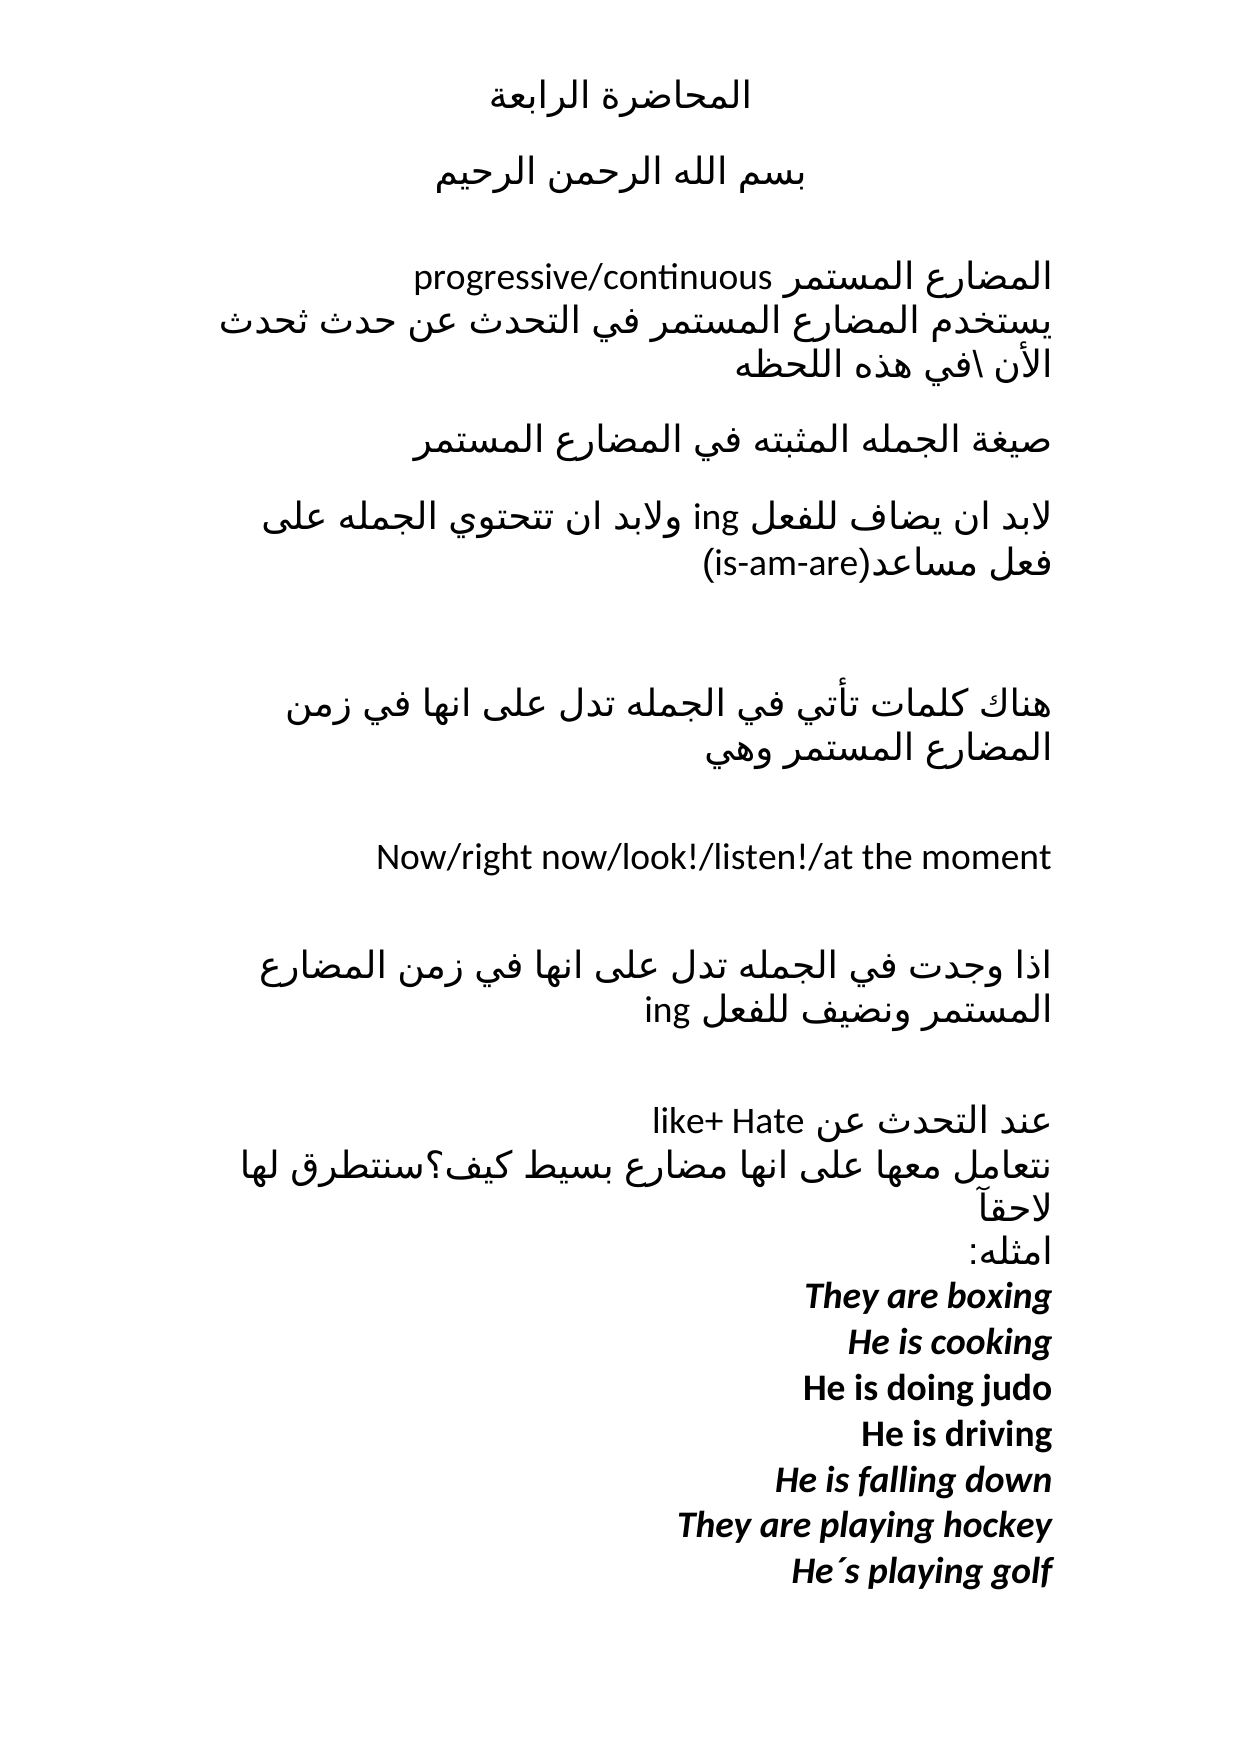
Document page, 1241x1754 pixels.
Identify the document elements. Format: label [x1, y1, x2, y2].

text [187, 220, 1053, 1593]
